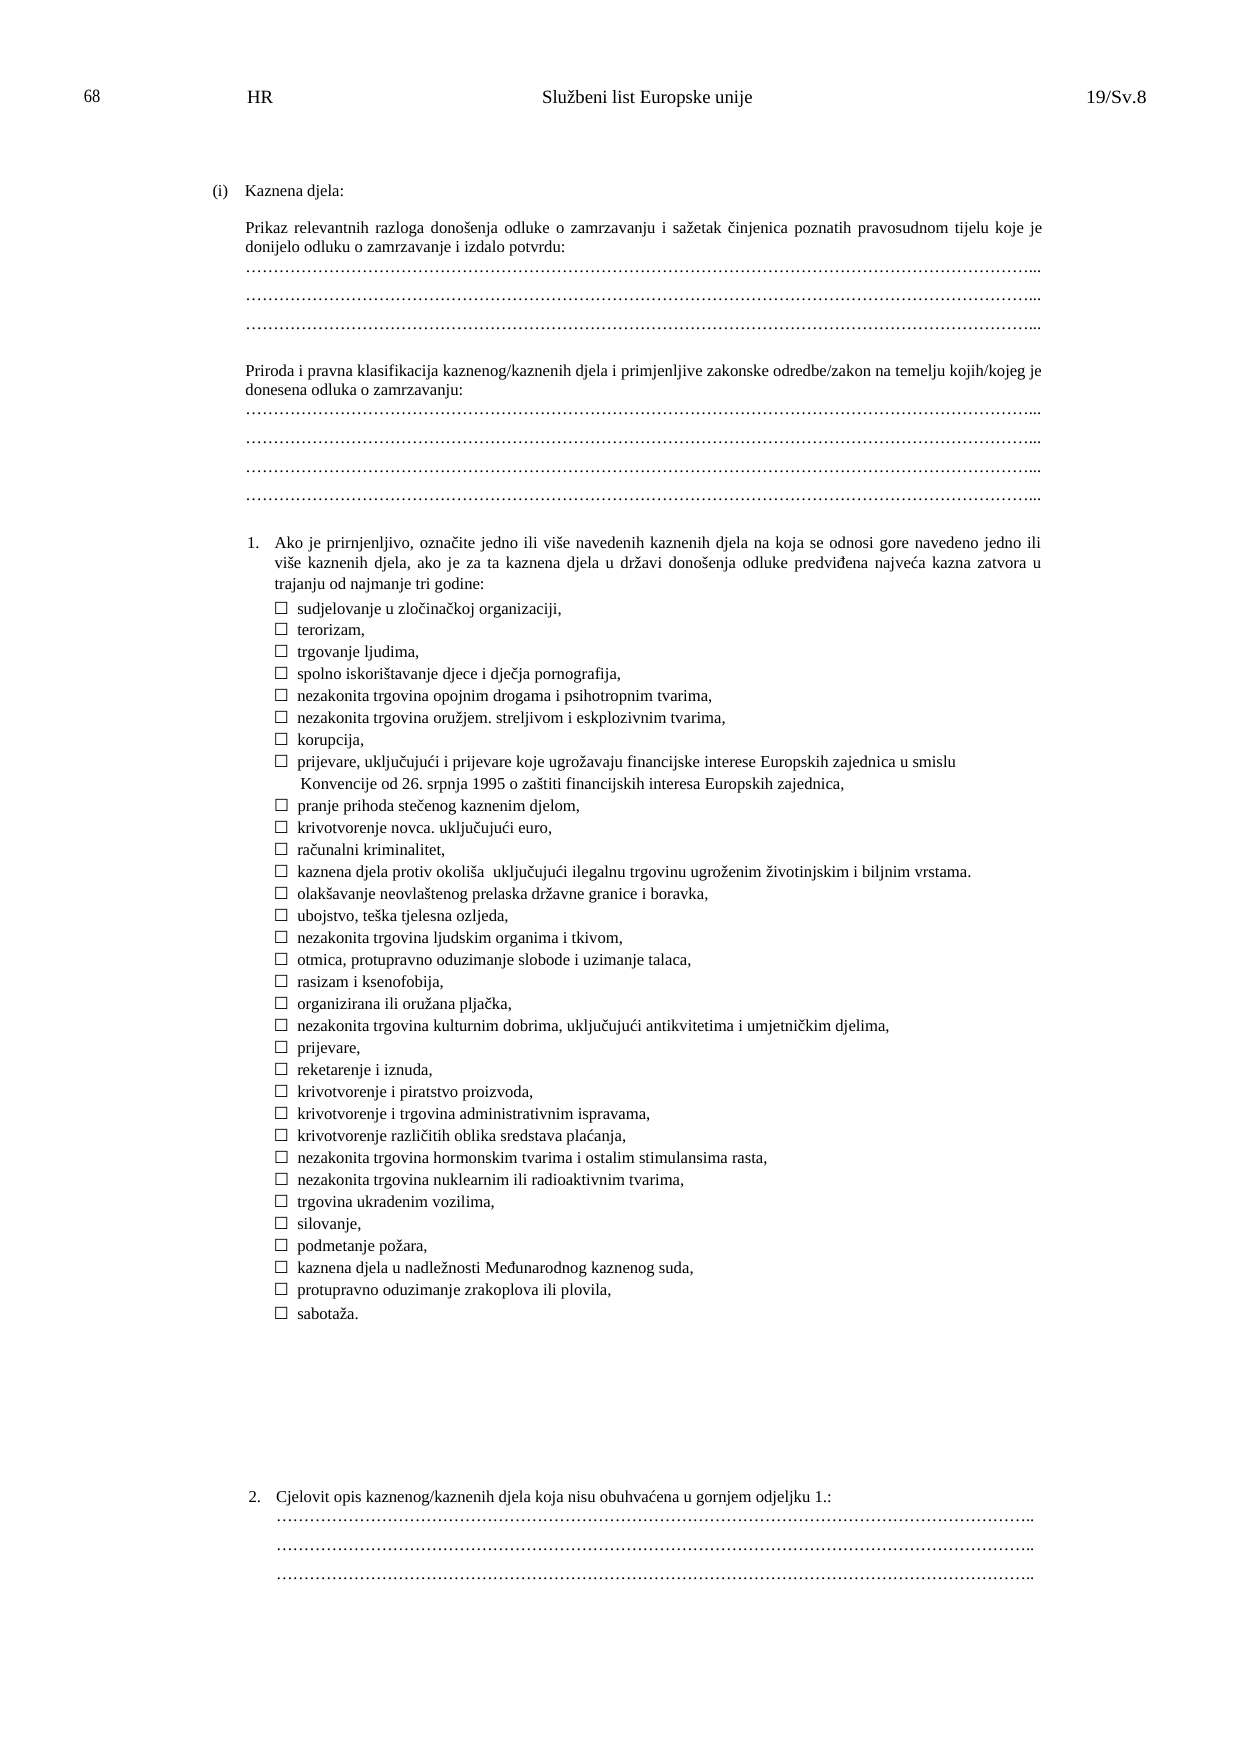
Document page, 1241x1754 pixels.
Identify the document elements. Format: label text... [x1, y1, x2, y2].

text ……………………………………………………………………………………………………………………………... [245, 285, 1043, 304]
text pranje prihoda stečenog kaznenim djelom, [245, 796, 1042, 815]
text ……………………………………………………………………………………………………………………………... [245, 256, 1043, 276]
text (i) Kaznena djela: [212, 181, 1023, 200]
list Cjelovit opis kaznenog/kaznenih djela koja nisu obuhvaćena u gornjem odjeljku 1.: [248, 1487, 1070, 1506]
text prijevare, [274, 1038, 1042, 1057]
text kaznena djela protiv okoliša uključujući ilegalnu trgovinu ugroženim životinjskim i biljnim vrstama. [274, 862, 1042, 881]
text nezakonita trgovina nuklearnim ili radioaktivnim tvarima, [245, 1170, 1042, 1189]
text ……………………………………………………………………………………………………………………………... [245, 399, 1043, 418]
text otmica, protupravno oduzimanje slobode i uzimanje talaca, [274, 950, 1042, 969]
text spolno iskorištavanje djece i dječja pornografija, [274, 664, 1042, 683]
text krivotvorenje i piratstvo proizvoda, [274, 1082, 1042, 1101]
text 68 [84, 85, 109, 107]
text trgovina ukradenim vozilima, [274, 1192, 1042, 1211]
text prijevare, uključujući i prijevare koje ugrožavaju financijske interese Europskih zajednica u smislu [274, 752, 1042, 771]
text krivotvorenje novca. uključujući euro, [274, 818, 1042, 837]
text nezakonita trgovina hormonskim tvarima i ostalim stimulansima rasta, [245, 1148, 1042, 1167]
text Prikaz relevantnih razloga donošenja odluke o zamrzavanju i sažetak činjenica poznatih pravosudnom tijelu koje je donijelo odluku o zamrzavanje i izdalo potvrdu: [245, 218, 1043, 256]
text nezakonita trgovina kulturnim dobrima, uključujući antikvitetima i umjetničkim djelima, [274, 1016, 1042, 1035]
text ubojstvo, teška tjelesna ozljeda, [274, 906, 1042, 925]
text kaznena djela u nadležnosti Međunarodnog kaznenog suda, [274, 1258, 1042, 1277]
text HR Službeni list Europske unije [247, 86, 1023, 107]
text ……………………………………………………………………………………………………………………………... [245, 428, 1043, 447]
text sabotaža. [274, 1302, 1042, 1324]
text korupcija, [274, 730, 1042, 749]
text sudjelovanje u zločinačkoj organizaciji, [274, 593, 1042, 620]
text ……………………………………………………………………………………………………………………….. [276, 1535, 1044, 1554]
text računalni kriminalitet, [274, 840, 1042, 859]
list Ako je prirnjenljivo, označite jedno ili više navedenih kaznenih djela na koja se odnosi gore navedeno jedno ili više kaznenih djela, ako je za ta kaznena djela u državi donošenja odluke predviđena najveća kazna zatvora u trajanju od najmanje tri godine: [247, 532, 1042, 593]
text ……………………………………………………………………………………………………………………….. [276, 1563, 1044, 1583]
text trgovanje ljudima, [274, 642, 1042, 661]
text ……………………………………………………………………………………………………………………………... [245, 485, 1043, 504]
text ……………………………………………………………………………………………………………………………... [245, 456, 1043, 476]
text ……………………………………………………………………………………………………………………….. [276, 1506, 1044, 1525]
text 19/Sv.8 [1086, 86, 1147, 107]
text nezakonita trgovina ljudskim organima i tkivom, [274, 928, 1042, 947]
text Priroda i pravna klasifikacija kaznenog/kaznenih djela i primjenljive zakonske odredbe/zakon na temelju kojih/kojeg je donesena odluka o zamrzavanju: [245, 361, 1043, 399]
text reketarenje i iznuda, [274, 1060, 1042, 1079]
text krivotvorenje i trgovina administrativnim ispravama, [274, 1104, 1042, 1123]
text krivotvorenje različitih oblika sredstava plaćanja, [274, 1126, 1042, 1145]
text Konvencije od 26. srpnja 1995 o zaštiti financijskih interesa Europskih zajednica, [274, 774, 1042, 793]
text olakšavanje neovlaštenog prelaska državne granice i boravka, [274, 884, 1042, 903]
text podmetanje požara, [274, 1236, 1042, 1255]
text protupravno oduzimanje zrakoplova ili plovila, [274, 1279, 1042, 1299]
text nezakonita trgovina oružjem. streljivom i eskplozivnim tvarima, [274, 708, 1042, 727]
text nezakonita trgovina opojnim drogama i psihotropnim tvarima, [274, 686, 1042, 705]
text terorizam, [274, 620, 1042, 639]
text ……………………………………………………………………………………………………………………………... [245, 314, 1043, 333]
text rasizam i ksenofobija, [274, 972, 1042, 991]
text organizirana ili oružana pljačka, [274, 994, 1042, 1013]
text silovanje, [274, 1214, 1042, 1233]
